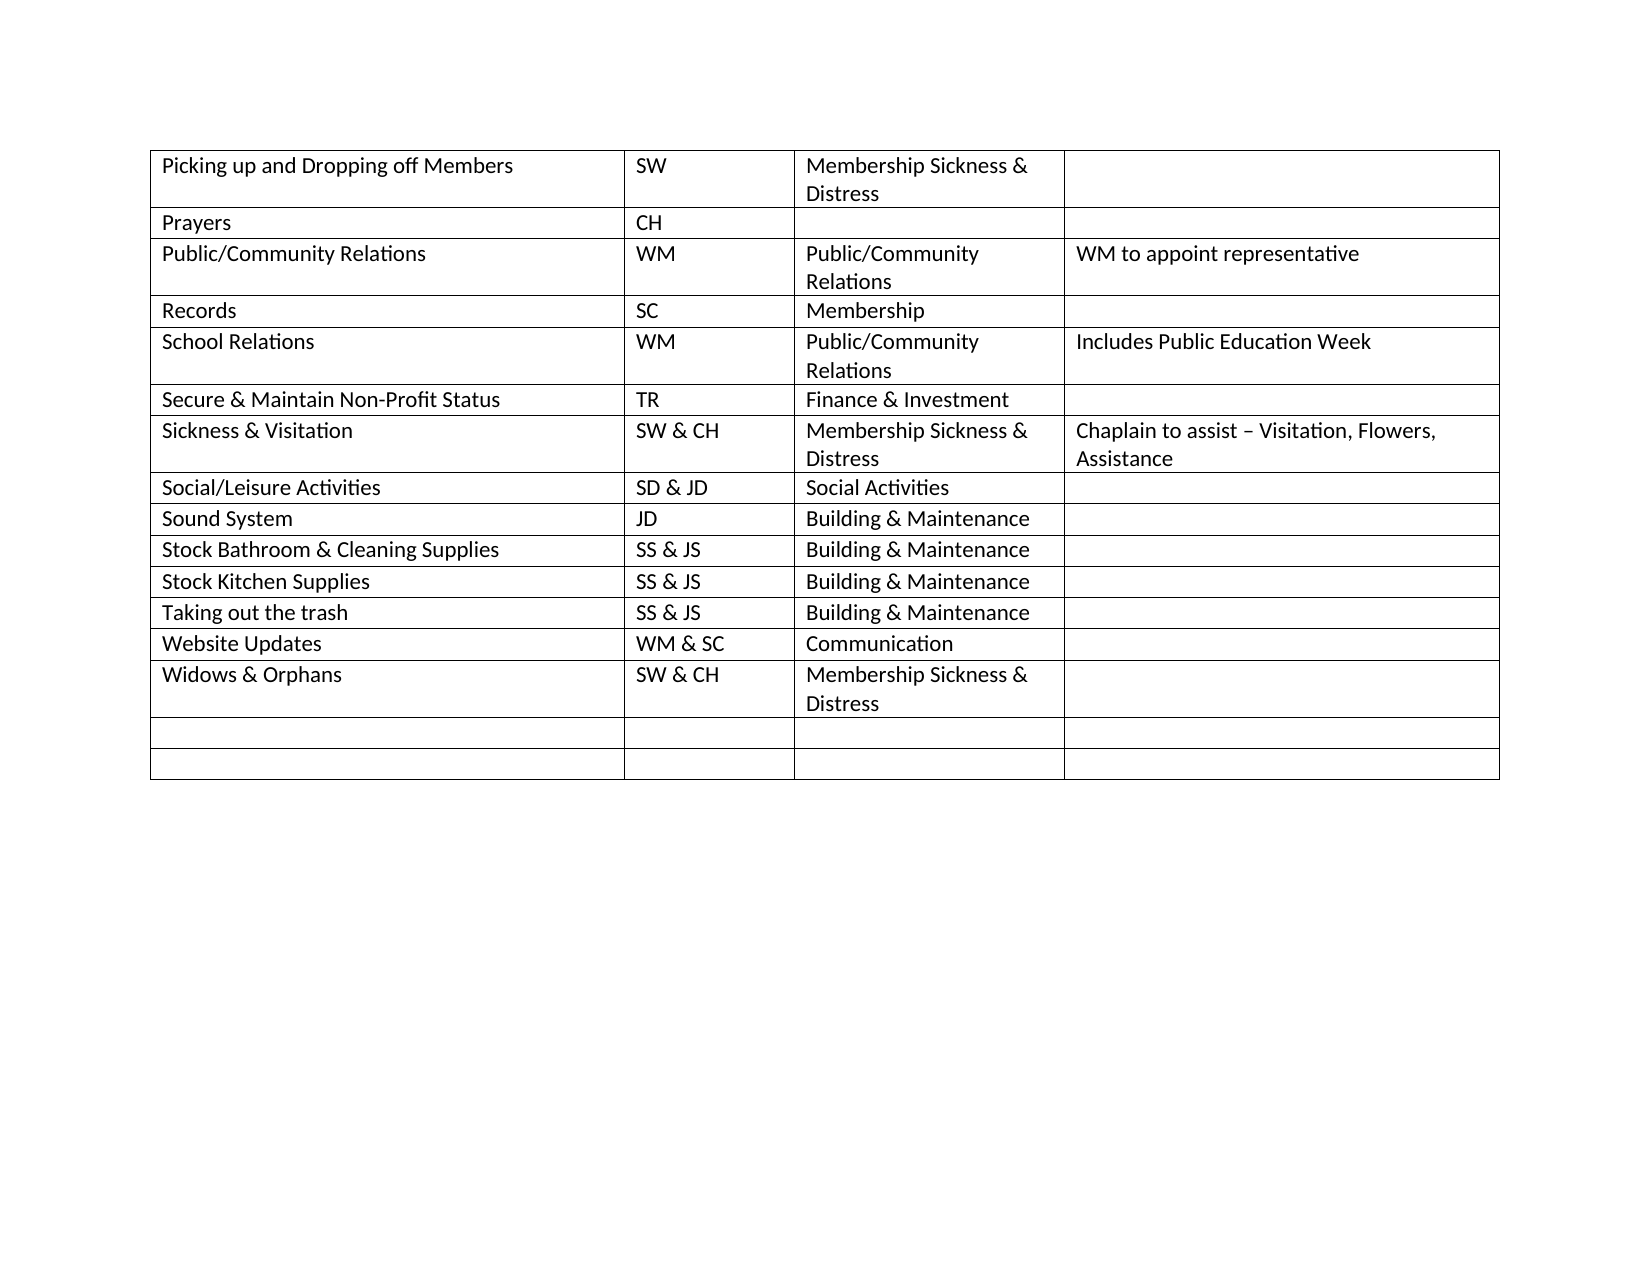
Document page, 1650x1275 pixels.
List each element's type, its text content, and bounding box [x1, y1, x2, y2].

table_cell SW & CH [625, 416, 794, 472]
table_cell Taking out the trash [151, 598, 624, 628]
table_cell [1065, 151, 1499, 207]
table_cell Membership [795, 296, 1064, 327]
table_cell [795, 718, 1064, 748]
table_cell SC [625, 296, 794, 327]
table_cell School Relations [151, 328, 624, 384]
table_cell [1065, 504, 1499, 534]
table_cell Public/Community Relations [151, 239, 624, 295]
table_cell Secure & Maintain Non-Profit Status [151, 385, 624, 415]
table_cell [625, 749, 794, 779]
table_cell SS & JS [625, 598, 794, 628]
table_cell WM [625, 328, 794, 384]
table_cell CH [625, 208, 794, 238]
table_cell Building & Maintenance [795, 504, 1064, 534]
table_cell [1065, 473, 1499, 503]
table_cell Building & Maintenance [795, 536, 1064, 566]
table_cell [795, 749, 1064, 779]
table_cell TR [625, 385, 794, 415]
table_cell [151, 749, 624, 779]
table_cell [625, 718, 794, 748]
table_cell Membership Sickness & Distress [795, 661, 1064, 717]
table_cell [795, 208, 1064, 238]
table_cell Stock Bathroom & Cleaning Supplies [151, 536, 624, 566]
table_cell SW & CH [625, 661, 794, 717]
table_cell Finance & Investment [795, 385, 1064, 415]
table_cell [1065, 536, 1499, 566]
table_cell [1065, 661, 1499, 717]
table_cell JD [625, 504, 794, 534]
table_cell Sound System [151, 504, 624, 534]
table_cell Prayers [151, 208, 624, 238]
table_cell Stock Kitchen Supplies [151, 567, 624, 597]
table_cell SS & JS [625, 536, 794, 566]
table_cell WM & SC [625, 629, 794, 659]
table_cell Public/Community Relations [795, 328, 1064, 384]
table_cell WM [625, 239, 794, 295]
table_cell [1065, 718, 1499, 748]
table_cell Social/Leisure Activities [151, 473, 624, 503]
table_cell Communication [795, 629, 1064, 659]
table_cell Public/Community Relations [795, 239, 1064, 295]
table_cell SS & JS [625, 567, 794, 597]
table_cell [1065, 208, 1499, 238]
table_cell [1065, 567, 1499, 597]
table_cell [1065, 385, 1499, 415]
table_cell Building & Maintenance [795, 567, 1064, 597]
table_cell Building & Maintenance [795, 598, 1064, 628]
table_cell [1065, 749, 1499, 779]
table_cell WM to appoint representative [1065, 239, 1499, 295]
table_cell [1065, 296, 1499, 327]
table_cell SW [625, 151, 794, 207]
table_cell Chaplain to assist – Visitation, Flowers, Assistance [1065, 416, 1499, 472]
table_cell SD & JD [625, 473, 794, 503]
table_cell Website Updates [151, 629, 624, 659]
table_cell Picking up and Dropping off Members [151, 151, 624, 207]
table_cell [151, 718, 624, 748]
table_cell Membership Sickness & Distress [795, 416, 1064, 472]
table_cell Records [151, 296, 624, 327]
table_cell [1065, 598, 1499, 628]
table_cell Widows & Orphans [151, 661, 624, 717]
table_cell [1065, 629, 1499, 659]
table_cell Membership Sickness & Distress [795, 151, 1064, 207]
table_cell Includes Public Education Week [1065, 328, 1499, 384]
table_cell Sickness & Visitation [151, 416, 624, 472]
table_cell Social Activities [795, 473, 1064, 503]
